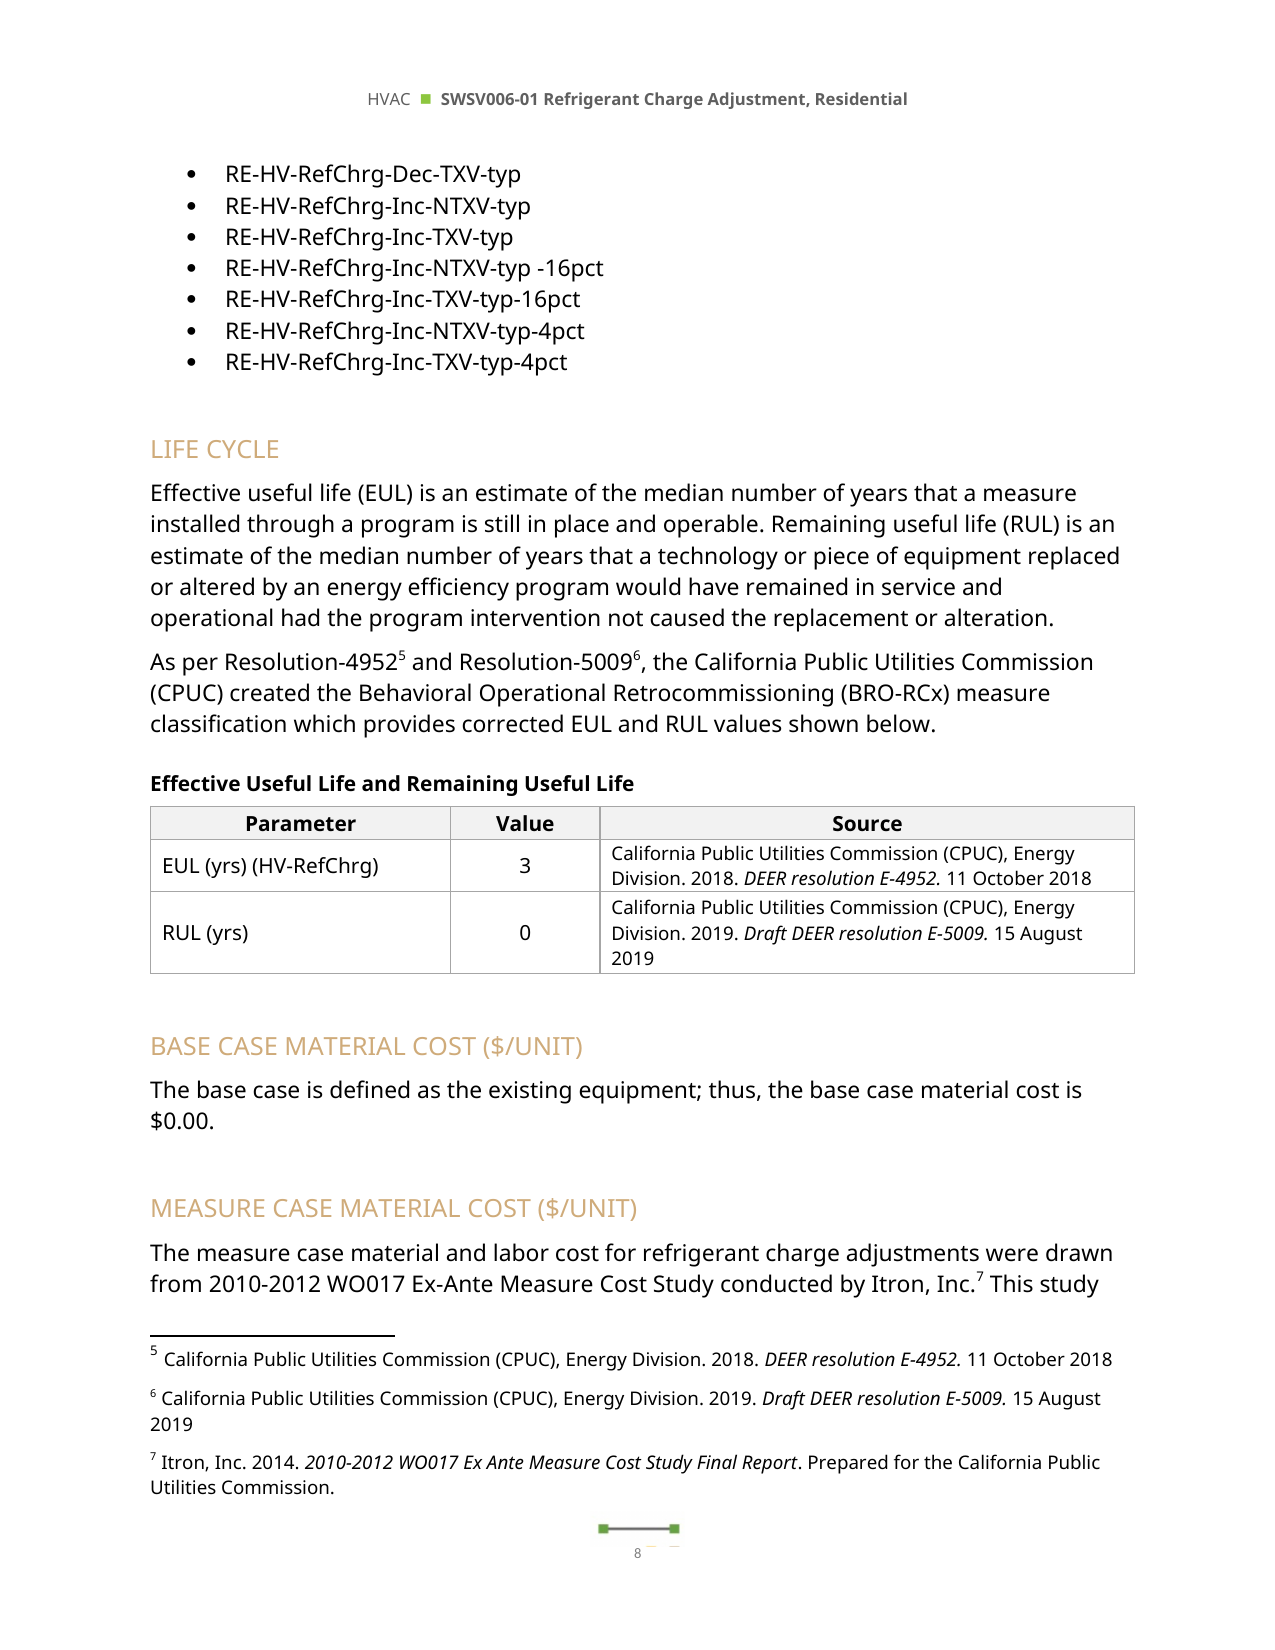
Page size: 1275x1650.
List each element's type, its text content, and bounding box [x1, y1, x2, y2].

list RE-HV-RefChrg-Inc-NTXV-typ [187, 189, 1125, 221]
picture [589, 1512, 684, 1547]
text Effective Useful Life and Remaining Useful Life [150, 769, 1125, 797]
text The base case is defined as the existing equipment; thus, the base case material cost is $0.00. [150, 1074, 1125, 1137]
list RE-HV-RefChrg-Inc-TXV-typ-4pct [187, 346, 1125, 377]
list RE-HV-RefChrg-Dec-TXV-typ [187, 158, 1125, 189]
table_cell California Public Utilities Commission (CPUC), Energy Division. 2019. Draft DEER resolution E-5009. 15 August 2019 [601, 892, 1134, 973]
table_header Value [451, 807, 599, 839]
list RE-HV-RefChrg-Inc-NTXV-typ -16pct [187, 252, 1125, 283]
list RE-HV-RefChrg-Inc-NTXV-typ-4pct [187, 314, 1125, 346]
table_cell RUL (yrs) [151, 892, 450, 973]
table_header Source [601, 807, 1134, 839]
table_cell 3 [451, 840, 599, 891]
subtitle Measure Case Material Cost ($/unit) [150, 1193, 1125, 1224]
subtitle Base Case Material Cost ($/unit) [150, 1030, 1125, 1062]
list RE-HV-RefChrg-Inc-TXV-typ [187, 221, 1125, 252]
text Effective useful life (EUL) is an estimate of the median number of years that a measure installed through a program is still in place and operable. Remaining useful life (RUL) is an estimate of the median number of years that a technology or piece of equipment replaced or altered by an energy efficiency program would have remained in service and operational had the program intervention not caused the replacement or alteration. [150, 477, 1125, 633]
table_cell EUL (yrs) (HV-RefChrg) [151, 840, 450, 891]
text As per Resolution-4952 and Resolution-5009, the California Public Utilities Commission (CPUC) created the Behavioral Operational Retrocommissioning (BRO-RCx) measure classification which provides corrected EUL and RUL values shown below. [150, 646, 1125, 739]
table_header Parameter [151, 807, 450, 839]
list RE-HV-RefChrg-Inc-TXV-typ-16pct [187, 283, 1125, 314]
table_cell California Public Utilities Commission (CPUC), Energy Division. 2018. DEER resolution E-4952. 11 October 2018 [601, 840, 1134, 891]
subtitle Life Cycle [150, 433, 1125, 464]
table_cell 0 [451, 892, 599, 973]
